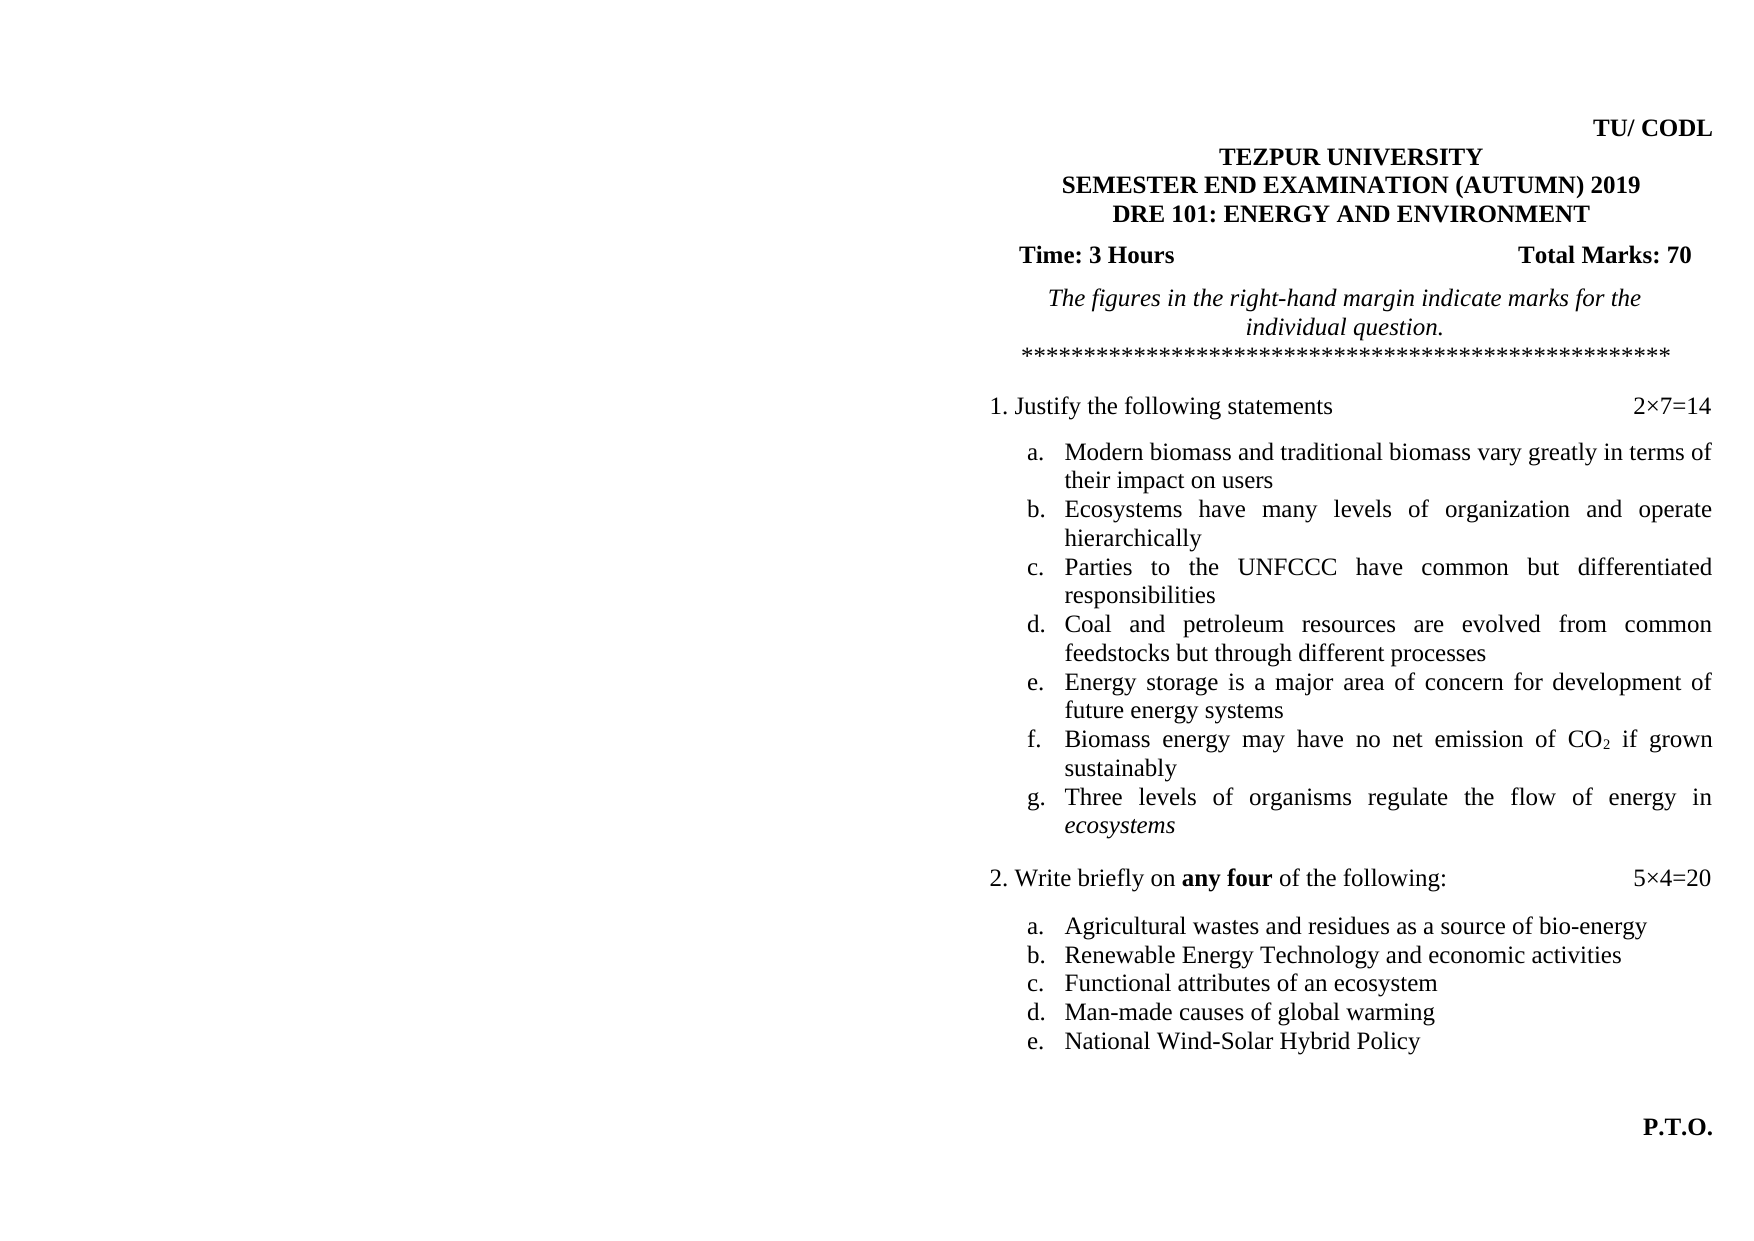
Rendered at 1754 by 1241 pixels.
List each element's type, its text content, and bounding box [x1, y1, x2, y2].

text P.T.O. [1064, 1112, 1713, 1141]
text Time: 3 Hours Total Marks: 70 [1019, 240, 1713, 269]
list Coal and petroleum resources are evolved from common feedstocks but through different processes [1027, 609, 1713, 667]
text TU/ CODL [989, 113, 1713, 142]
list National Wind-Solar Hybrid Policy [1027, 1026, 1713, 1055]
list Ecosystems have many levels of organization and operate hierarchically [1027, 494, 1713, 552]
text **************************************************** [1019, 341, 1670, 369]
list Biomass energy may have no net emission of CO2 if grown sustainably [1027, 724, 1713, 782]
text The figures in the right-hand margin indicate marks for the individual question. [1019, 283, 1670, 341]
list Three levels of organisms regulate the flow of energy in ecosystems [1027, 782, 1713, 839]
text DRE 101: ENERGY AND ENVIRONMENT [989, 199, 1713, 228]
list Parties to the UNFCCC have common but differentiated responsibilities [1027, 552, 1713, 609]
list Agricultural wastes and residues as a source of bio-energy [1027, 911, 1713, 940]
text 2. Write briefly on any four of the following: 5×4=20 [989, 863, 1713, 892]
list Man-made causes of global warming [1027, 997, 1713, 1026]
text TEZPUR UNIVERSITY [989, 142, 1713, 171]
list Energy storage is a major area of concern for development of future energy systems [1027, 667, 1713, 724]
text 1. Justify the following statements 2×7=14 [989, 391, 1713, 420]
text SEMESTER END EXAMINATION (AUTUMN) 2019 [989, 171, 1713, 199]
list Functional attributes of an ecosystem [1027, 968, 1713, 997]
list Modern biomass and traditional biomass vary greatly in terms of their impact on users [1027, 437, 1713, 494]
list Renewable Energy Technology and economic activities [1027, 940, 1713, 968]
